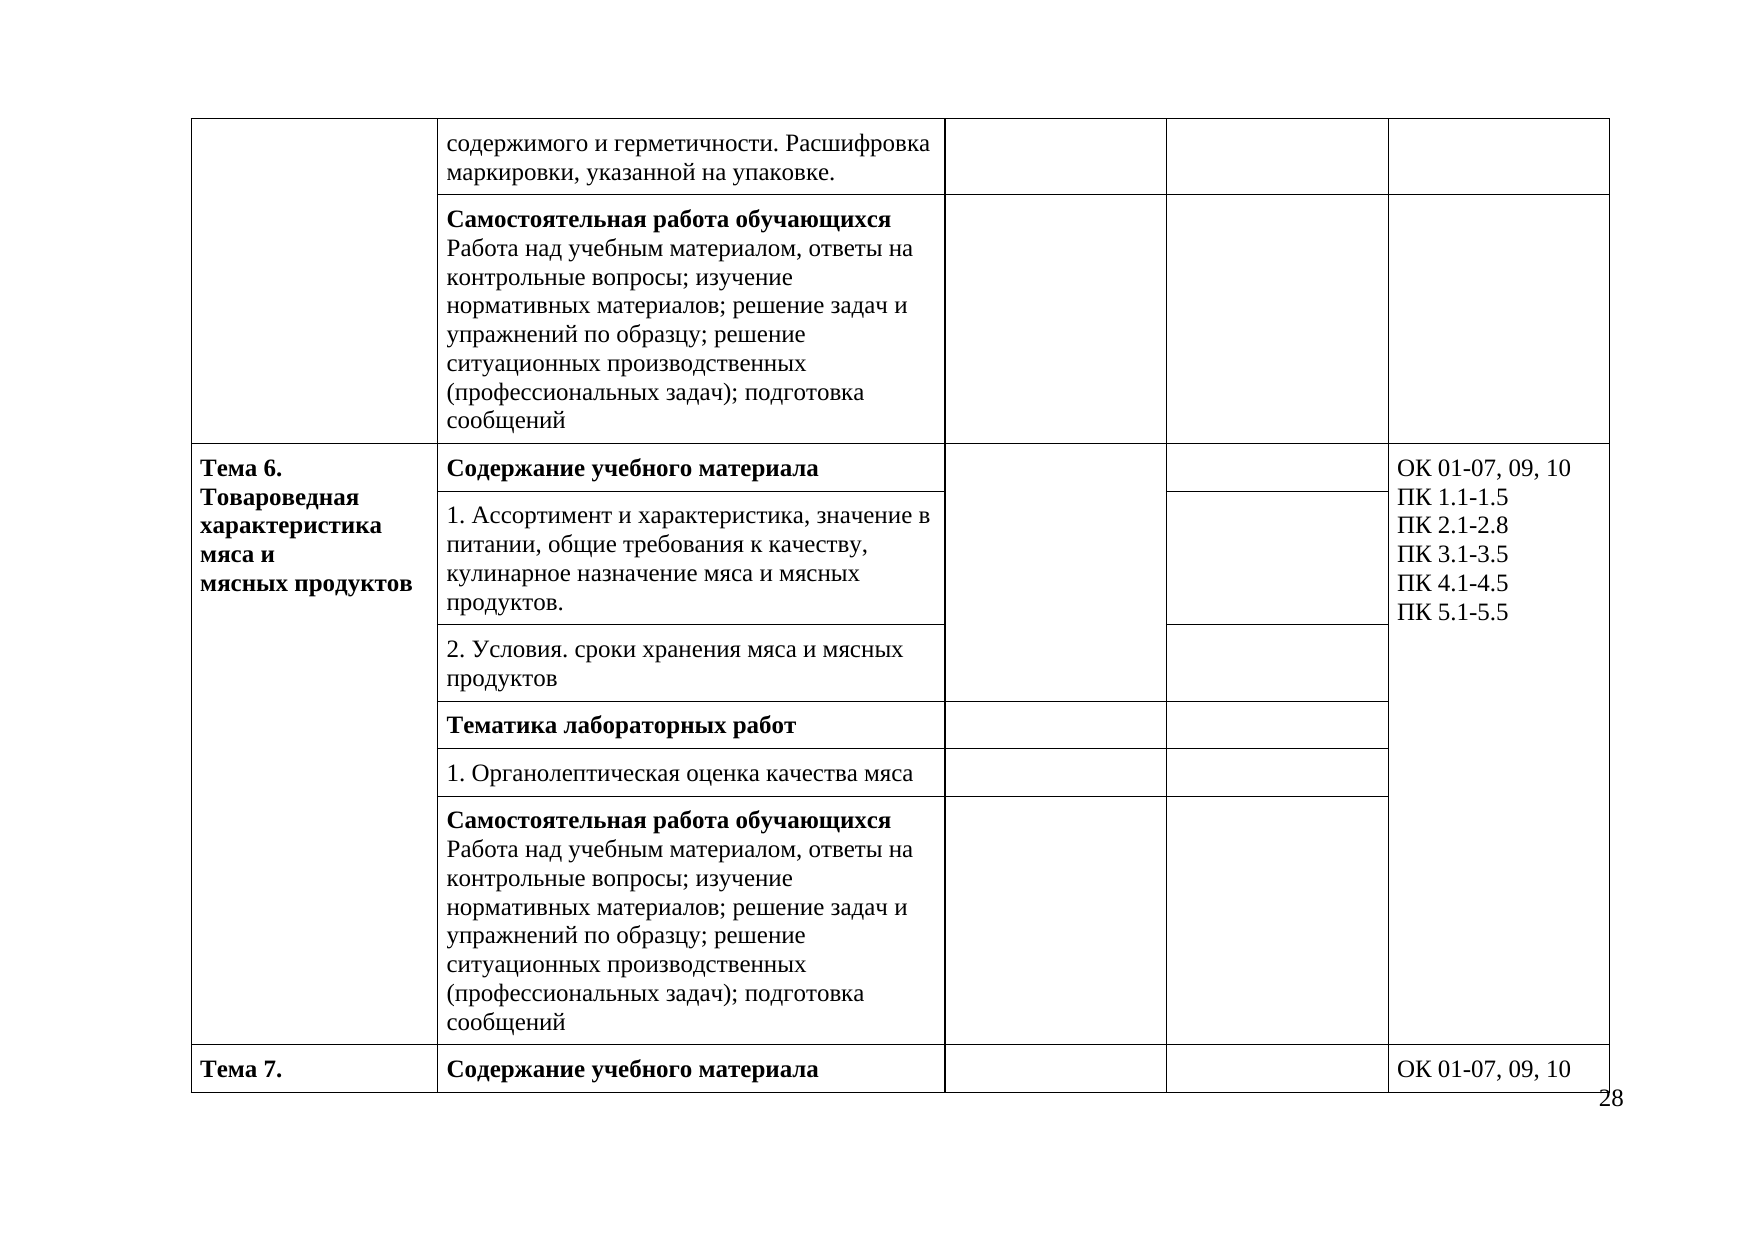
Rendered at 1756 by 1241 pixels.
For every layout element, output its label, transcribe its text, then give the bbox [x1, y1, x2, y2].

table_cell Самостоятельная работа обучающихся Работа над учебным материалом, ответы на контрольные вопросы; изучение нормативных материалов; решение задач и упражнений по образцу; решение ситуационных производственных (профессиональных задач); подготовка сообщений [438, 195, 944, 443]
table_cell [1167, 749, 1388, 796]
table_cell Содержание учебного материала [438, 1045, 944, 1092]
table_cell 2. Условия. сроки хранения мяса и мясных продуктов [438, 625, 944, 701]
table_cell [192, 119, 437, 443]
table_cell Самостоятельная работа обучающихся Работа над учебным материалом, ответы на контрольные вопросы; изучение нормативных материалов; решение задач и упражнений по образцу; решение ситуационных производственных (профессиональных задач); подготовка сообщений [438, 797, 944, 1044]
table_cell [946, 749, 1166, 796]
table_cell [946, 702, 1166, 748]
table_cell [192, 1045, 437, 1092]
table_cell [946, 444, 1166, 701]
table_cell [946, 119, 1166, 194]
table_cell [1167, 625, 1388, 701]
table_cell Тема 6. Товароведная характеристика мяса и мясных продуктов [192, 444, 437, 1044]
table_cell [1167, 1045, 1388, 1092]
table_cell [438, 119, 944, 194]
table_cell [1389, 1045, 1609, 1092]
table_cell [1389, 195, 1609, 443]
table_cell [1167, 797, 1388, 1044]
table_cell [1167, 702, 1388, 748]
table_cell 1. Органолептическая оценка качества мяса [438, 749, 944, 796]
table_cell [946, 195, 1166, 443]
table_cell [1167, 492, 1388, 624]
table_cell [1167, 119, 1388, 194]
table_cell [1167, 195, 1388, 443]
table_cell [946, 1045, 1166, 1092]
table_cell [1167, 444, 1388, 491]
table_cell [1389, 119, 1609, 194]
table_cell Содержание учебного материала [438, 444, 944, 491]
table_cell ОК 01-07, 09, 10 ПК 1.1-1.5 ПК 2.1-2.8 ПК 3.1-3.5 ПК 4.1-4.5 ПК 5.1-5.5 [1389, 444, 1609, 1044]
table_cell 1. Ассортимент и характеристика, значение в питании, общие требования к качеству, кулинарное назначение мяса и мясных продуктов. [438, 492, 944, 624]
table_cell [946, 797, 1166, 1044]
table_cell Тематика лабораторных работ [438, 702, 944, 748]
